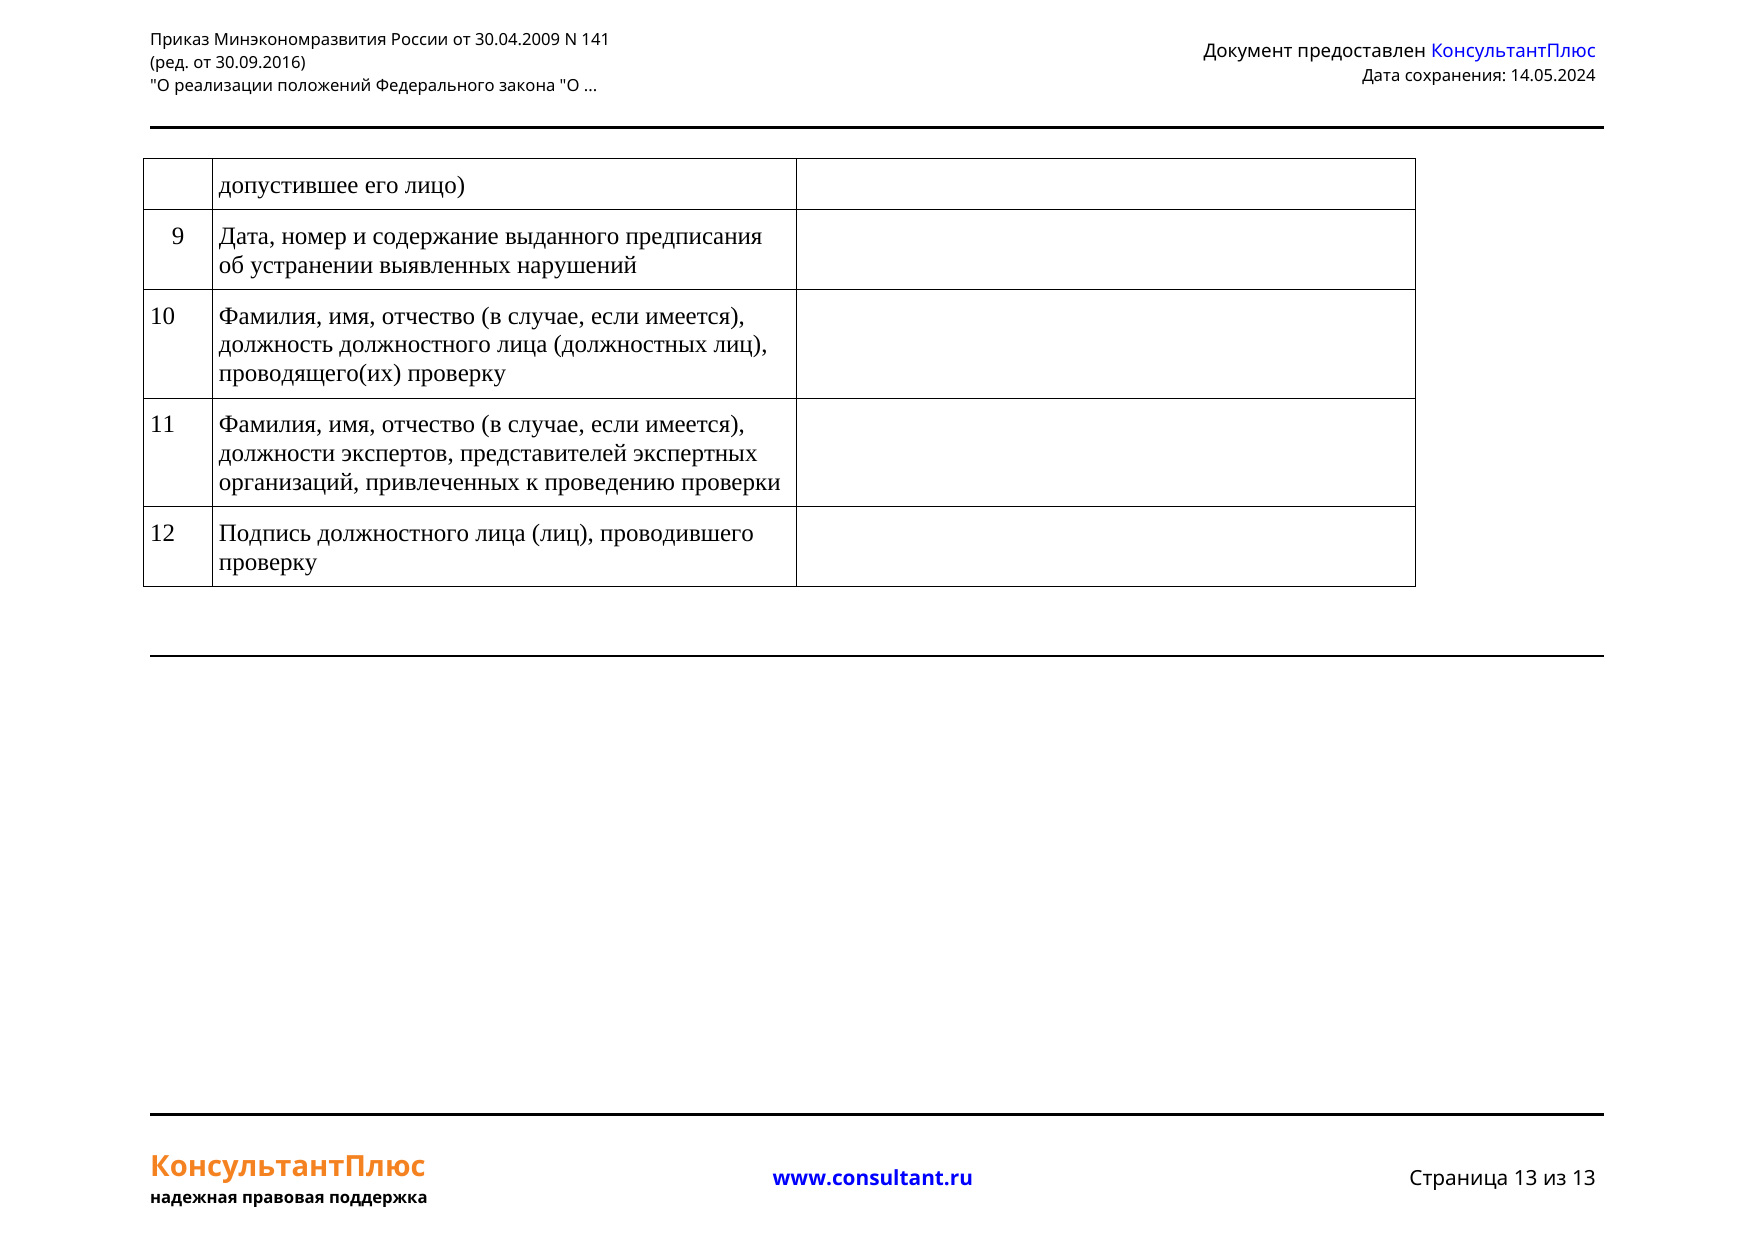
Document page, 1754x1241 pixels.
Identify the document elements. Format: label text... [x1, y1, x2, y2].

table_cell 10 [144, 290, 212, 398]
table_cell 8 [144, 159, 212, 209]
table_cell Фамилия, имя, отчество (в случае, если имеется), должность должностного лица (должностных лиц), проводящего(их) проверку [213, 290, 796, 398]
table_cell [213, 159, 796, 209]
table_cell 12 [144, 507, 212, 586]
table_cell [797, 210, 1415, 289]
table_cell [797, 507, 1415, 586]
table_cell 9 [144, 210, 212, 289]
table_cell [797, 290, 1415, 398]
table_cell Подпись должностного лица (лиц), проводившего проверку [213, 507, 796, 586]
table_cell Дата, номер и содержание выданного предписания об устранении выявленных нарушений [213, 210, 796, 289]
table_cell 11 [144, 399, 212, 506]
table_cell Фамилия, имя, отчество (в случае, если имеется), должности экспертов, представителей экспертных организаций, привлеченных к проведению проверки [213, 399, 796, 506]
table_cell [797, 159, 1415, 209]
table_cell [797, 399, 1415, 506]
